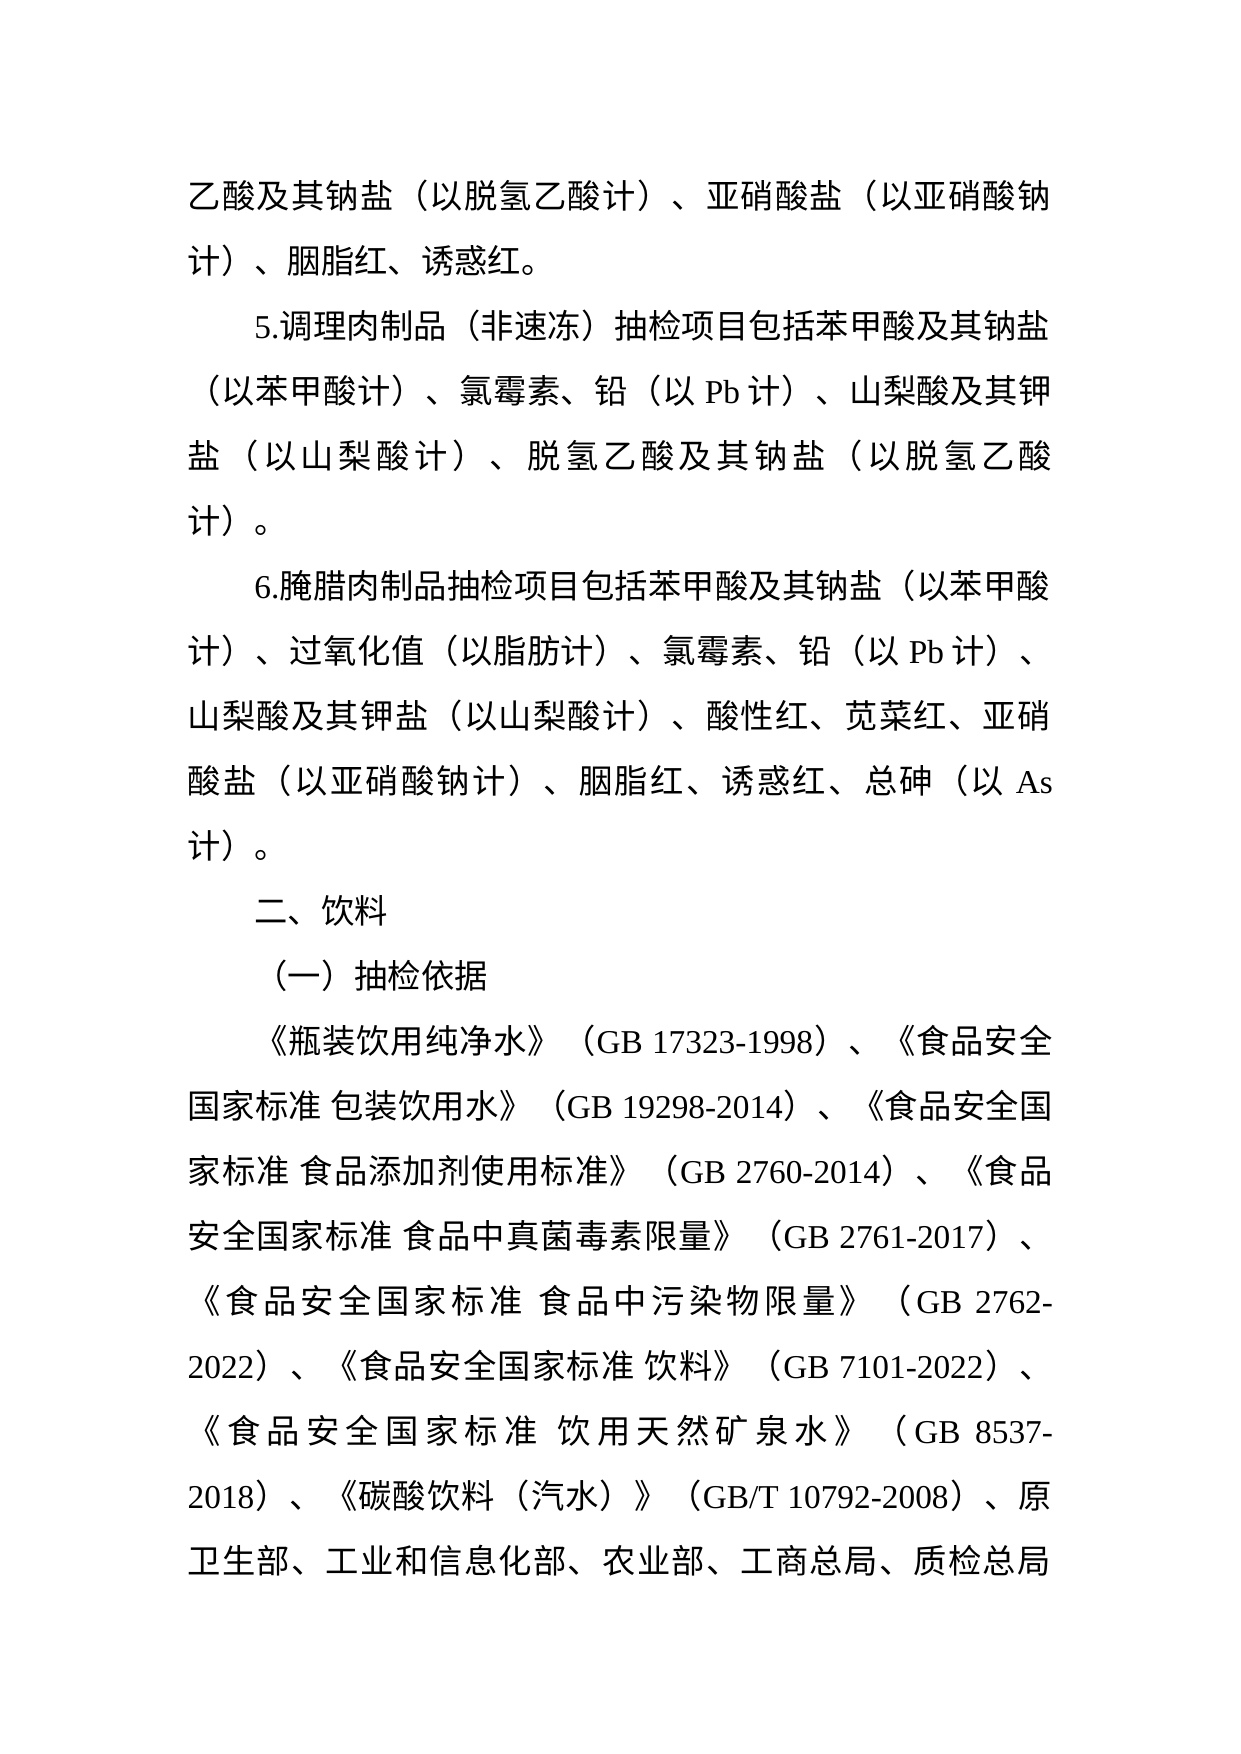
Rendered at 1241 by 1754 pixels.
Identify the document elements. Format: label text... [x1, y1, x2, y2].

text （一）抽检依据 [187, 942, 1053, 1007]
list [187, 1007, 1053, 1592]
list 5.调理肉制品（非速冻）抽检项目包括苯甲酸及其钠盐（以苯甲酸计）、氯霉素、铅（以Pb计）、山梨酸及其钾盐（以山梨酸计）、脱氢乙酸及其钠盐（以脱氢乙酸计）。 [187, 292, 1053, 552]
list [187, 162, 1053, 292]
list 二、饮料 [187, 877, 1053, 942]
list 6.腌腊肉制品抽检项目包括苯甲酸及其钠盐（以苯甲酸计）、过氧化值（以脂肪计）、氯霉素、铅（以Pb计）、山梨酸及其钾盐（以山梨酸计）、酸性红、苋菜红、亚硝酸盐（以亚硝酸钠计）、胭脂红、诱惑红、总砷（以As计）。 [187, 552, 1053, 877]
